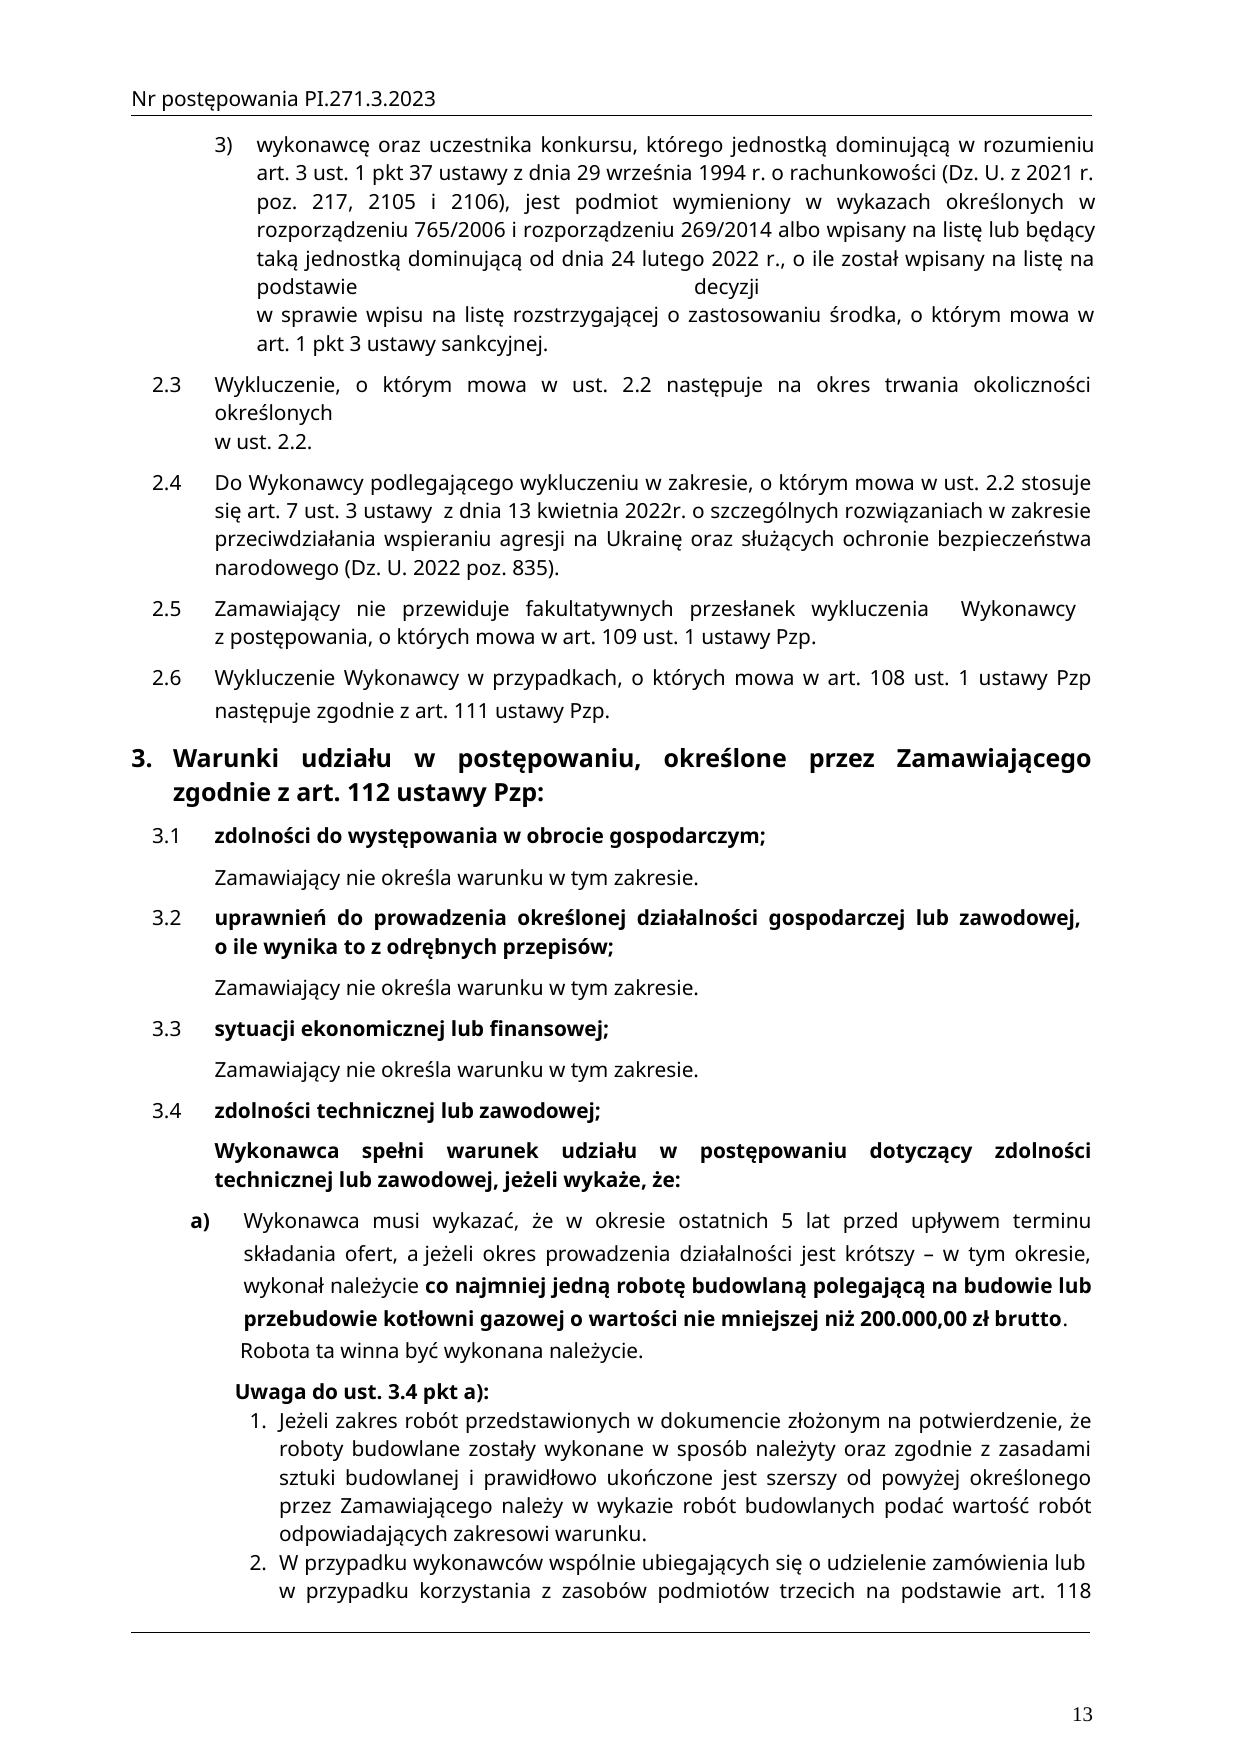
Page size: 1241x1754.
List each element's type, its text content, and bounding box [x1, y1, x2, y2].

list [249, 1548, 1092, 1605]
list Wykonawca musi wykazać, że w okresie ostatnich 5 lat przed upływem terminu składania ofert, a jeżeli okres prowadzenia działalności jest krótszy – w tym okresie, wykonał należycie co najmniej jedną robotę budowlaną polegającą na budowie lub przebudowie kotłowni gazowej o wartości nie mniejszej niż 200.000,00 zł brutto. [190, 1206, 1092, 1332]
list Zamawiający nie przewiduje fakultatywnych przesłanek wykluczenia Wykonawcy z postępowania, o których mowa w art. 109 ust. 1 ustawy Pzp. [152, 594, 1092, 651]
list Wykluczenie, o którym mowa w ust. 2.2 następuje na okres trwania okoliczności określonych w ust. 2.2. [152, 370, 1092, 455]
text Zamawiający nie określa warunku w tym zakresie. [194, 973, 1092, 1001]
list zdolności technicznej lub zawodowej; [152, 1096, 1092, 1124]
subtitle Warunki udziału w postępowaniu, określone przez Zamawiającego zgodnie z art. 112 ustawy Pzp: [131, 741, 1092, 809]
text Wykonawca spełni warunek udziału w postępowaniu dotyczący zdolności technicznej lub zawodowej, jeżeli wykaże, że: [214, 1137, 1092, 1193]
list sytuacji ekonomicznej lub finansowej; [152, 1014, 1092, 1042]
list wykonawcę oraz uczestnika konkursu, którego jednostką dominującą w rozumieniu art. 3 ust. 1 pkt 37 ustawy z dnia 29 września 1994 r. o rachunkowości (Dz. U. z 2021 r. poz. 217, 2105 i 2106), jest podmiot wymieniony w wykazach określonych w rozporządzeniu 765/2006 i rozporządzeniu 269/2014 albo wpisany na listę lub będący taką jednostką dominującą od dnia 24 lutego 2022 r., o ile został wpisany na listę na podstawie decyzji w sprawie wpisu na listę rozstrzygającej o zastosowaniu środka, o którym mowa w art. 1 pkt 3 ustawy sankcyjnej. [214, 130, 1096, 357]
list uprawnień do prowadzenia określonej działalności gospodarczej lub zawodowej, o ile wynika to z odrębnych przepisów; [152, 903, 1092, 960]
text Zamawiający nie określa warunku w tym zakresie. [214, 1055, 1092, 1083]
text Zamawiający nie określa warunku w tym zakresie. [214, 863, 1092, 891]
list Wykluczenie Wykonawcy w przypadkach, o których mowa w art. 108 ust. 1 ustawy Pzp następuje zgodnie z art. 111 ustawy Pzp. [152, 663, 1092, 724]
list Jeżeli zakres robót przedstawionych w dokumencie złożonym na potwierdzenie, że roboty budowlane zostały wykonane w sposób należyty oraz zgodnie z zasadami sztuki budowlanej i prawidłowo ukończone jest szerszy od powyżej określonego przez Zamawiającego należy w wykazie robót budowlanych podać wartość robót odpowiadających zakresowi warunku. [249, 1406, 1092, 1548]
text Uwaga do ust. 3.4 pkt a): [234, 1377, 1092, 1406]
list Robota ta winna być wykonana należycie. [234, 1336, 1092, 1365]
list Do Wykonawcy podlegającego wykluczeniu w zakresie, o którym mowa w ust. 2.2 stosuje się art. 7 ust. 3 ustawy z dnia 13 kwietnia 2022r. o szczególnych rozwiązaniach w zakresie przeciwdziałania wspieraniu agresji na Ukrainę oraz służących ochronie bezpieczeństwa narodowego (Dz. U. 2022 poz. 835). [152, 468, 1092, 581]
list zdolności do występowania w obrocie gospodarczym; [152, 822, 1092, 850]
